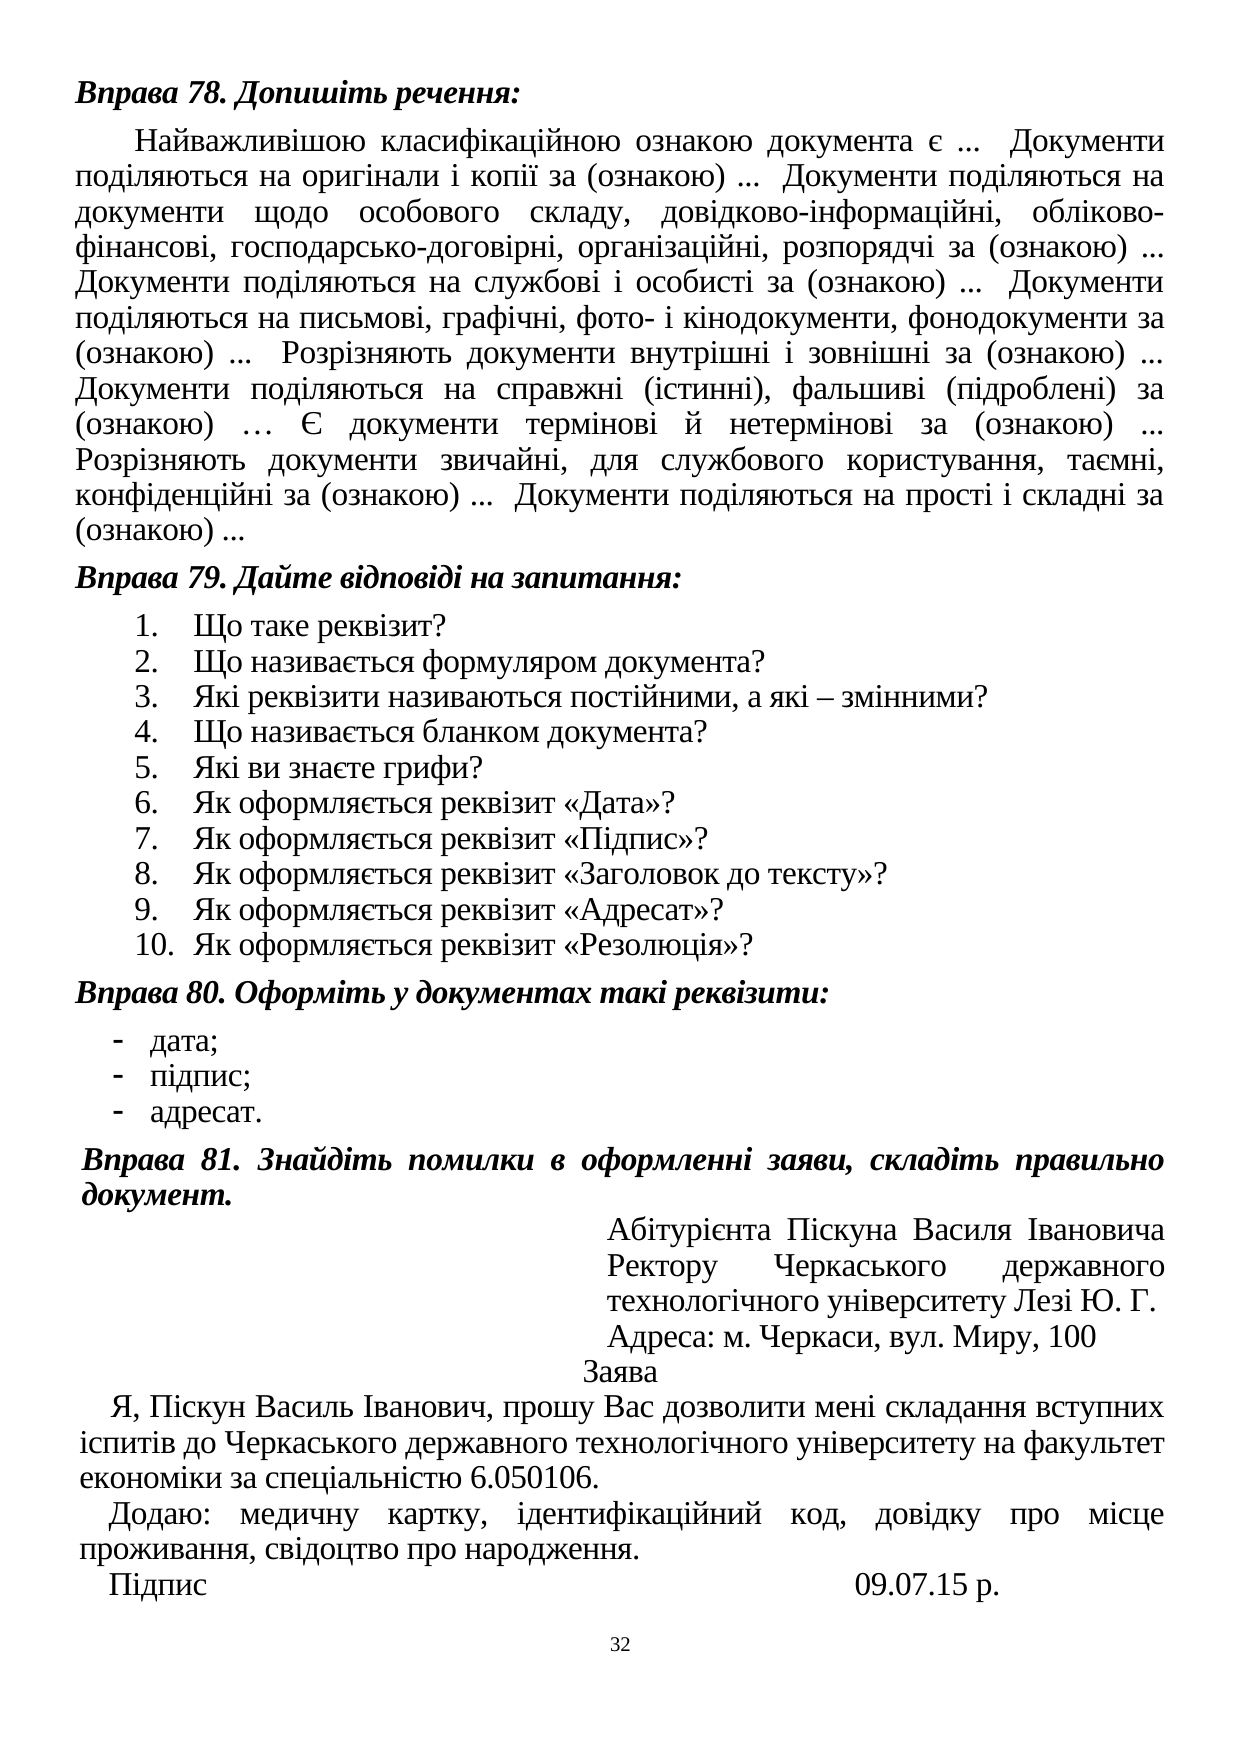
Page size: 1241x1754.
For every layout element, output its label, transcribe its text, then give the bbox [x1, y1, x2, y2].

list Які реквізити називаються постійними, а які – змінними? [134, 679, 1165, 714]
list підпис; [112, 1058, 1165, 1094]
list Що називається бланком документа? [134, 714, 1165, 750]
list Що називається формуляром документа? [134, 644, 1165, 679]
list дата; [112, 1023, 1165, 1058]
list адресат. [112, 1094, 1165, 1129]
text Абітурієнта Піскуна Василя Івановича Ректору Черкаського державного технологічного університету Лезі Ю. Г. [607, 1212, 1165, 1319]
text Заява [75, 1354, 1165, 1389]
list Як оформляється реквізит «Адресат»? [134, 892, 1165, 927]
list Як оформляється реквізит «Дата»? [134, 785, 1165, 821]
text Адреса: м. Черкаси, вул. Миру, 100 [607, 1319, 1165, 1354]
list Як оформляється реквізит «Підпис»? [134, 821, 1165, 856]
text Додаю: медичну картку, ідентифікаційний код, довідку про місце проживання, свідоцтво про народження. [79, 1496, 1165, 1567]
text Вправа 81. Знайдіть помилки в оформленні заяви, складіть правильно документ. [81, 1142, 1165, 1212]
text Вправа 78. Допишіть речення: [75, 75, 1165, 110]
list Які ви знаєте грифи? [134, 750, 1165, 785]
list Як оформляється реквізит «Заголовок до тексту»? [134, 856, 1165, 892]
text Найважливішою класифікаційною ознакою документа є ... Документи поділяються на оригінали і копії за (ознакою) ... Документи поділяються на документи щодо особового складу, довідково-інформаційні, обліково-фінансові, господарсько-договірні, організаційні, розпорядчі за (ознакою) ... Документи поділяються на службові і особисті за (ознакою) ... Документи поділяються на письмові, графічні, фото- і кінодокументи, фонодокументи за (ознакою) ... Розрізняють документи внутрішні і зовнішні за (ознакою) ... Документи поділяються на справжні (істинні), фальшиві (підроблені) за (ознакою) … Є документи термінові й нетермінові за (ознакою) ... Розрізняють документи звичайні, для службового користування, таємні, конфіденційні за (ознакою) ... Документи поділяються на прості і складні за (ознакою) ... [75, 123, 1165, 548]
list Як оформляється реквізит «Резолюція»? [134, 927, 1165, 962]
list Що таке реквізит? [134, 608, 1165, 644]
text Я, Піскун Василь Іванович, прошу Вас дозволити мені складання вступних іспитів до Черкаського державного технологічного університету на факультет економіки за спеціальністю 6.050106. [79, 1389, 1165, 1496]
text Підпис 09.07.15 р. [79, 1567, 1165, 1602]
text Вправа 80. Оформіть у документах такі реквізити: [75, 975, 1165, 1010]
text Вправа 79. Дайте відповіді на запитання: [75, 560, 1165, 596]
